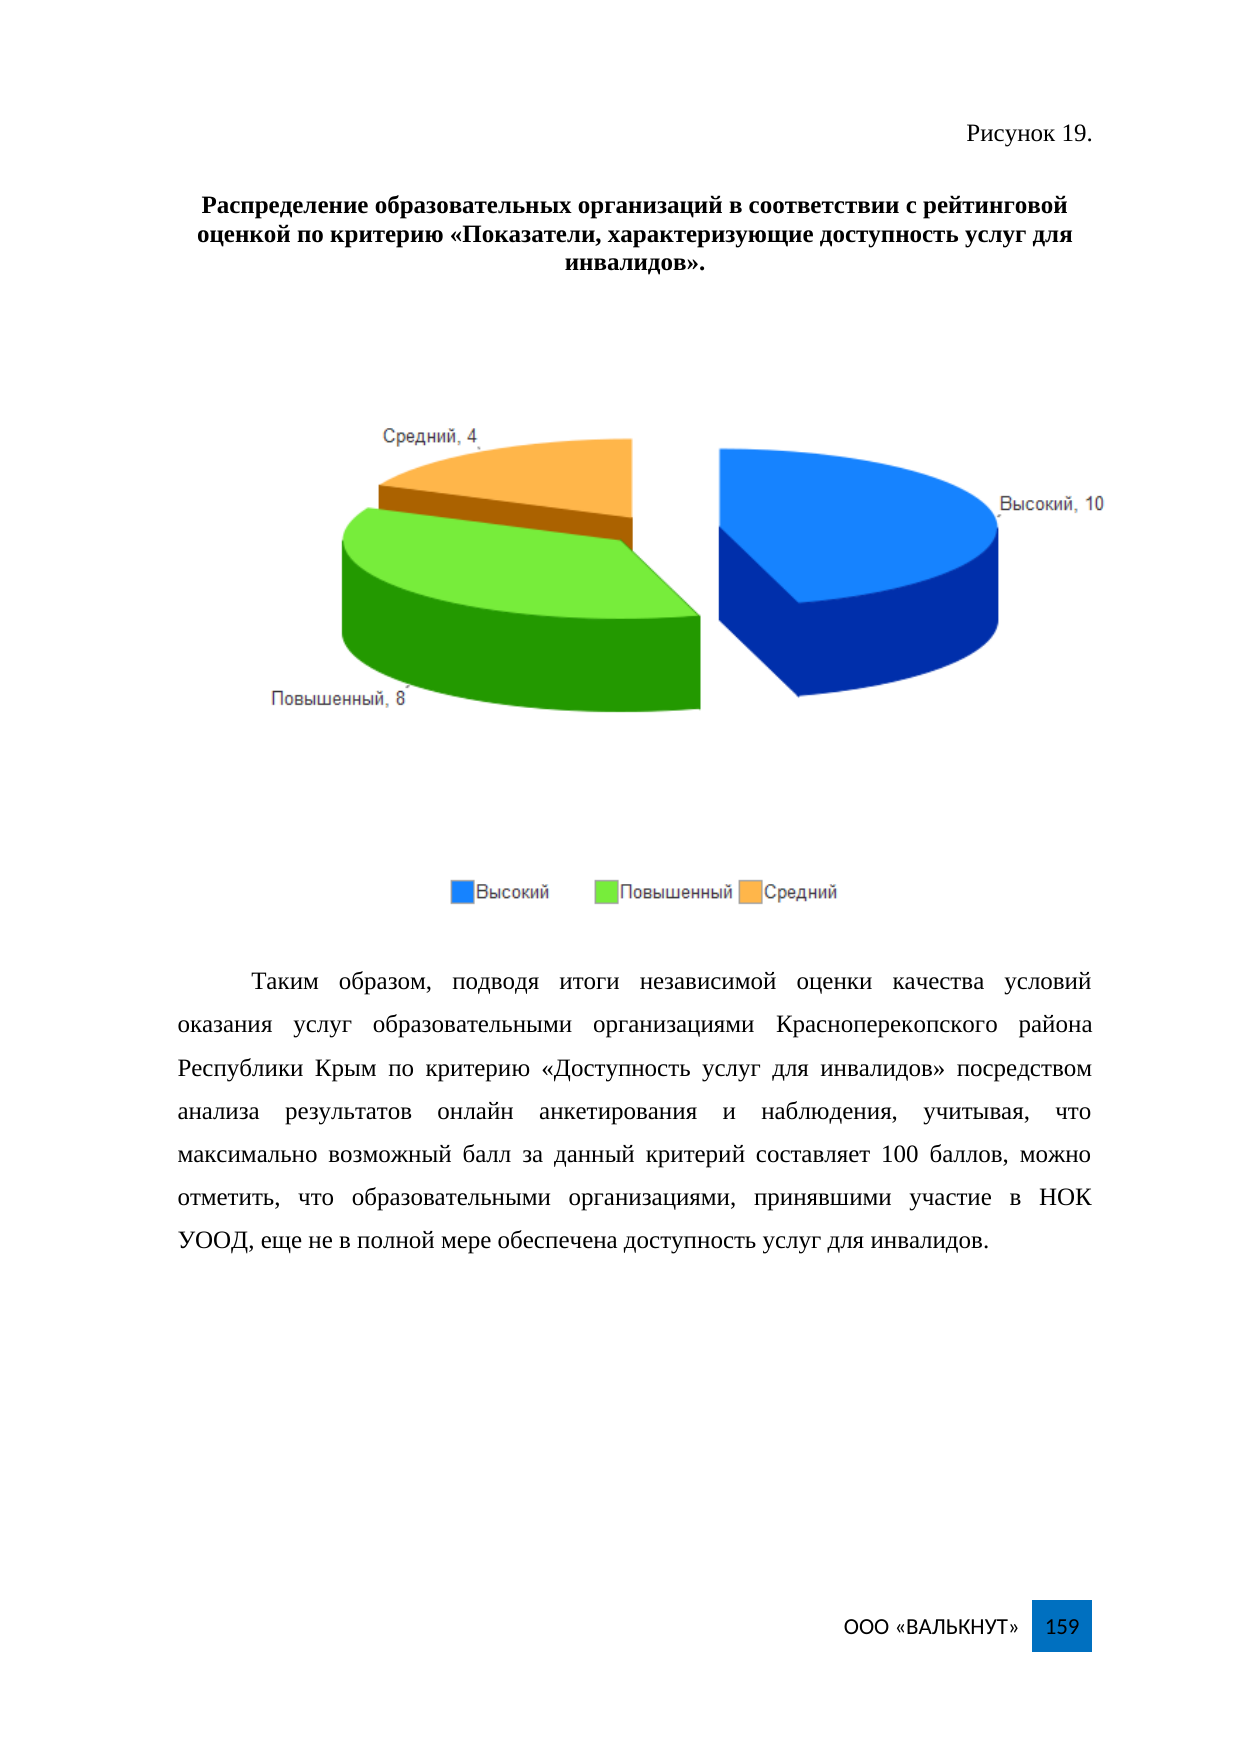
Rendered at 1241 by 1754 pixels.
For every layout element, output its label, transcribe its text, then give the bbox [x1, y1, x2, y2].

text Таким образом, подводя итоги независимой оценки качества условий оказания услуг образовательными организациями Красноперекопского района Республики Крым по критерию «Доступность услуг для инвалидов» посредством анализа результатов онлайн анкетирования и наблюдения, учитывая, что максимально возможный балл за данный критерий составляет 100 баллов, можно отметить, что образовательными организациями, принявшими участие в НОК УООД, еще не в полной мере обеспечена доступность услуг для инвалидов. [177, 966, 1092, 1254]
text Распределение образовательных организаций в соответствии с рейтинговой оценкой по критерию «Показатели, характеризующие доступность услуг для инвалидов». [177, 190, 1092, 276]
text Рисунок 19. [227, 118, 1092, 147]
picture [177, 276, 1151, 907]
